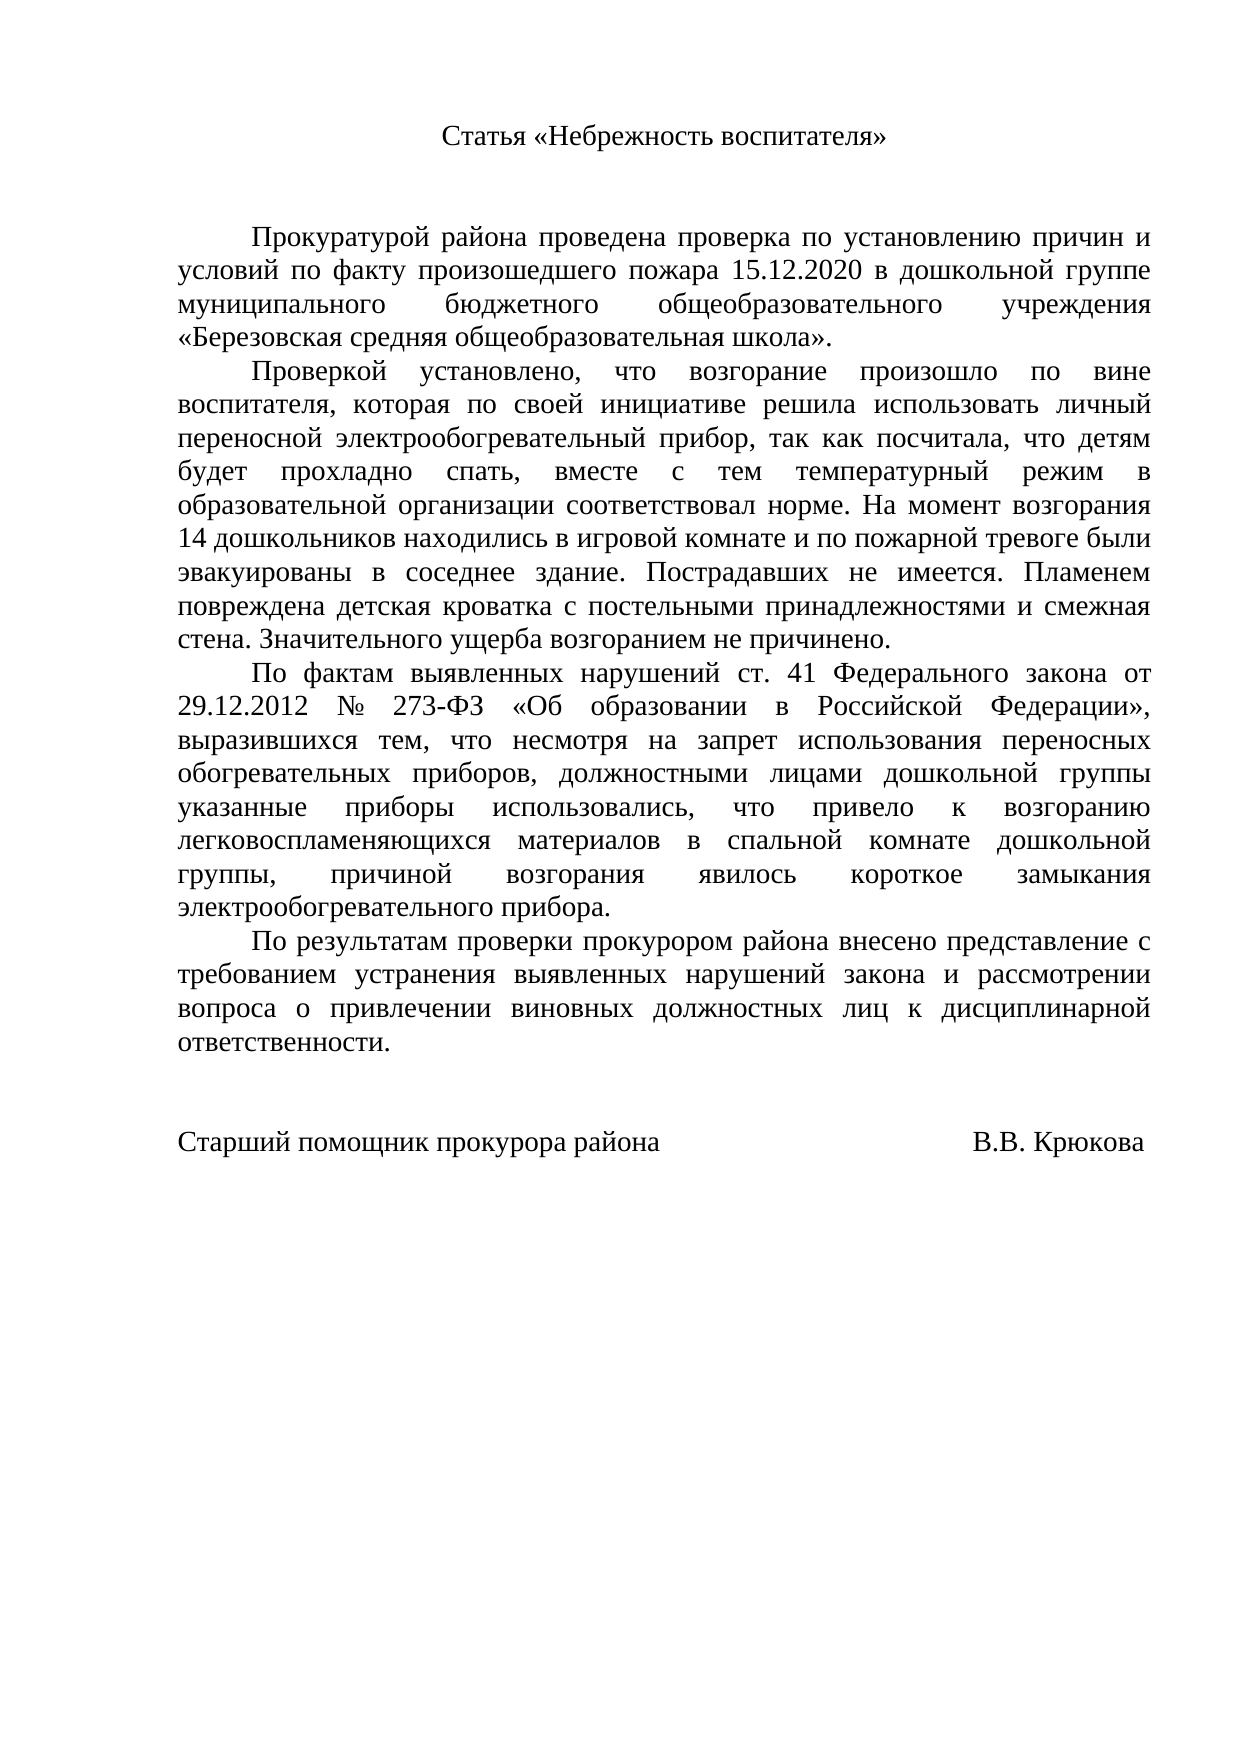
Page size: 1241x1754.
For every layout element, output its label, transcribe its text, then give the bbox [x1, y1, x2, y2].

text Проверкой установлено, что возгорание произошло по вине воспитателя, которая по своей инициативе решила использовать личный переносной электрообогревательный прибор, так как посчитала, что детям будет прохладно спать, вместе с тем температурный режим в образовательной организации соответствовал норме. На момент возгорания 14 дошкольников находились в игровой комнате и по пожарной тревоге были эвакуированы в соседнее здание. Пострадавших не имеется. Пламенем повреждена детская кроватка с постельными принадлежностями и смежная стена. Значительного ущерба возгоранием не причинено. [177, 353, 1152, 655]
text По результатам проверки прокурором района внесено представление с требованием устранения выявленных нарушений закона и рассмотрении вопроса о привлечении виновных должностных лиц к дисциплинарной ответственности. [177, 923, 1152, 1057]
text По фактам выявленных нарушений ст. 41 Федерального закона от 29.12.2012 № 273-ФЗ «Об образовании в Российской Федерации», выразившихся тем, что несмотря на запрет использования переносных обогревательных приборов, должностными лицами дошкольной группы указанные приборы использовались, что привело к возгоранию легковоспламеняющихся материалов в спальной комнате дошкольной группы, причиной возгорания явилось короткое замыкания электрообогревательного прибора. [177, 655, 1152, 923]
text Статья «Небрежность воспитателя» [177, 118, 1152, 152]
text Прокуратурой района проведена проверка по установлению причин и условий по факту произошедшего пожара 15.12.2020 в дошкольной группе муниципального бюджетного общеобразовательного учреждения «Березовская средняя общеобразовательная школа». [177, 219, 1152, 353]
text Старший помощник прокурора района В.В. Крюкова [177, 1124, 1152, 1158]
